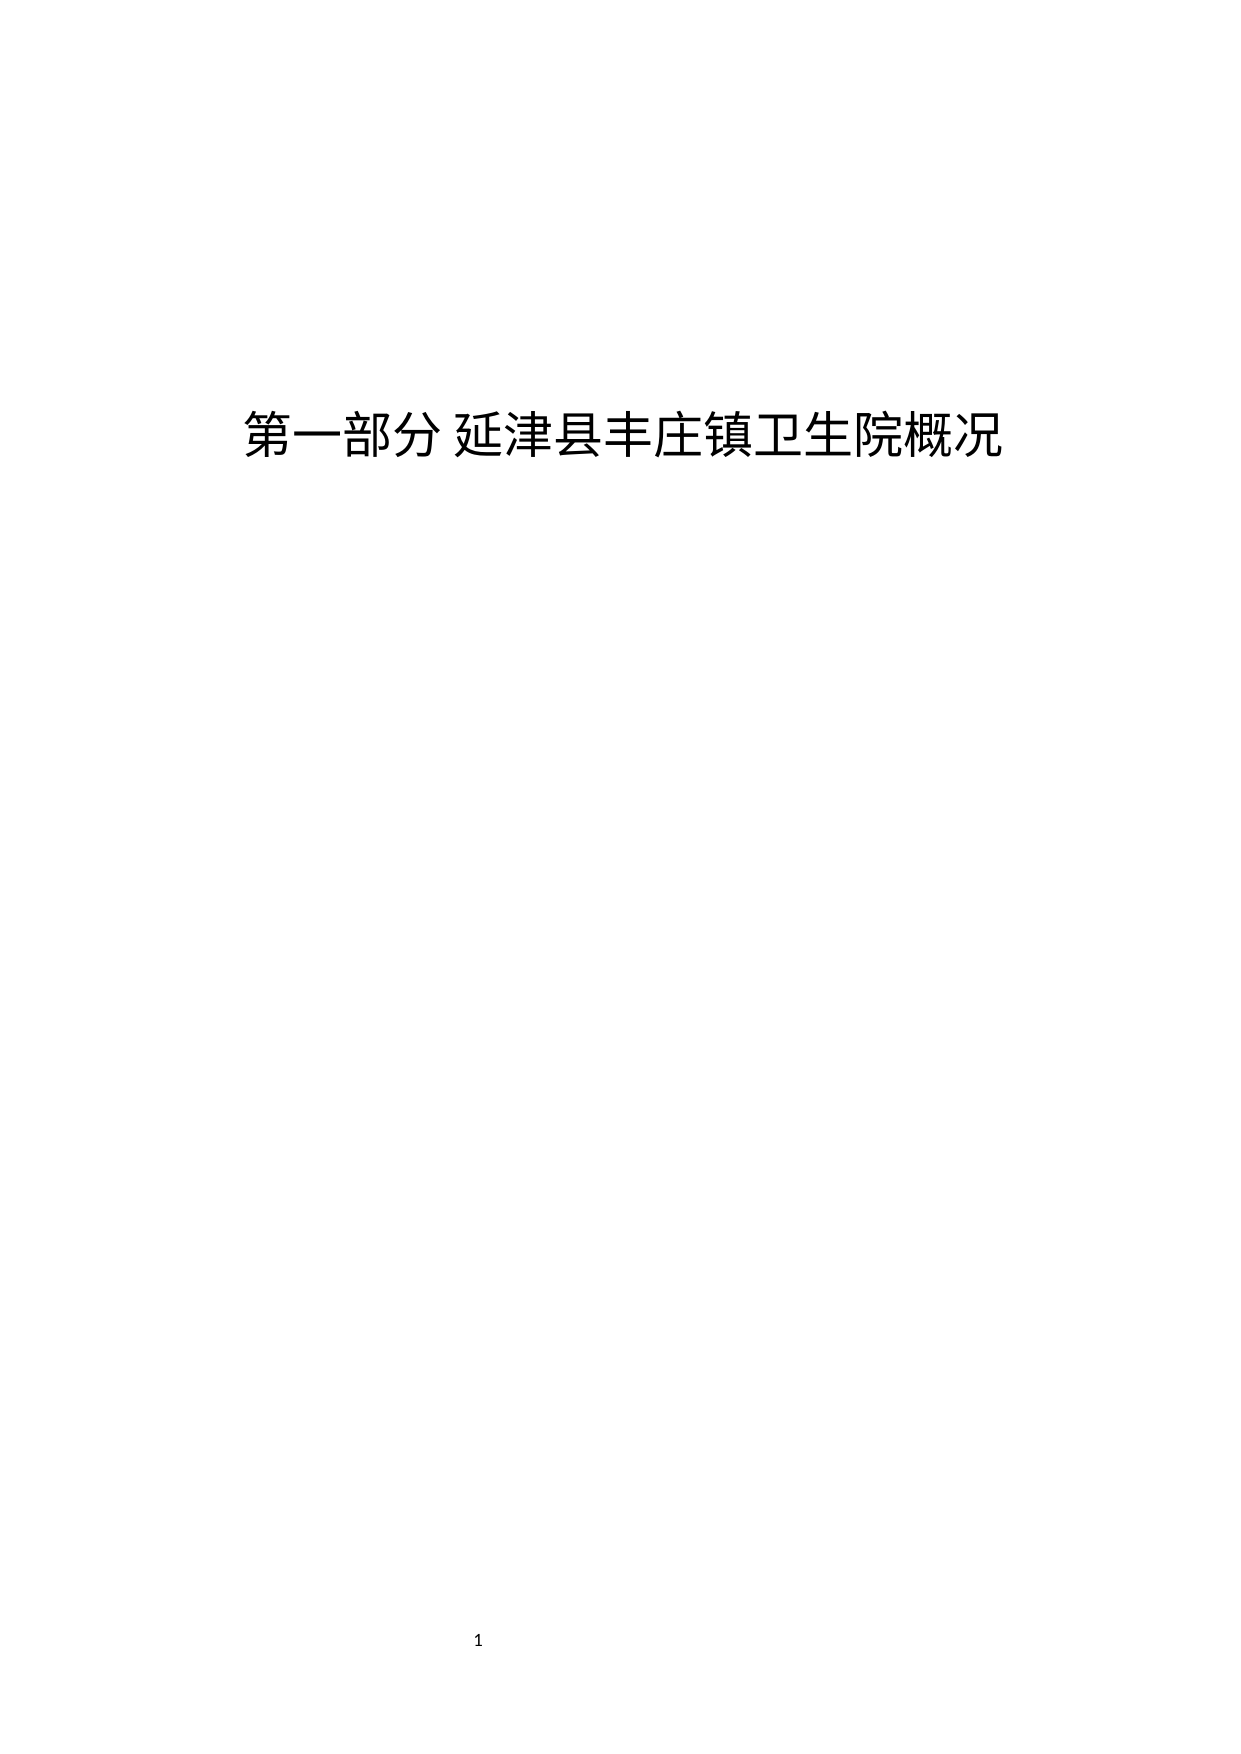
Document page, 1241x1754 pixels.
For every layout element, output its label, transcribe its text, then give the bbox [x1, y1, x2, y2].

text 第一部分 延津县丰庄镇卫生院概况 [165, 382, 1081, 481]
